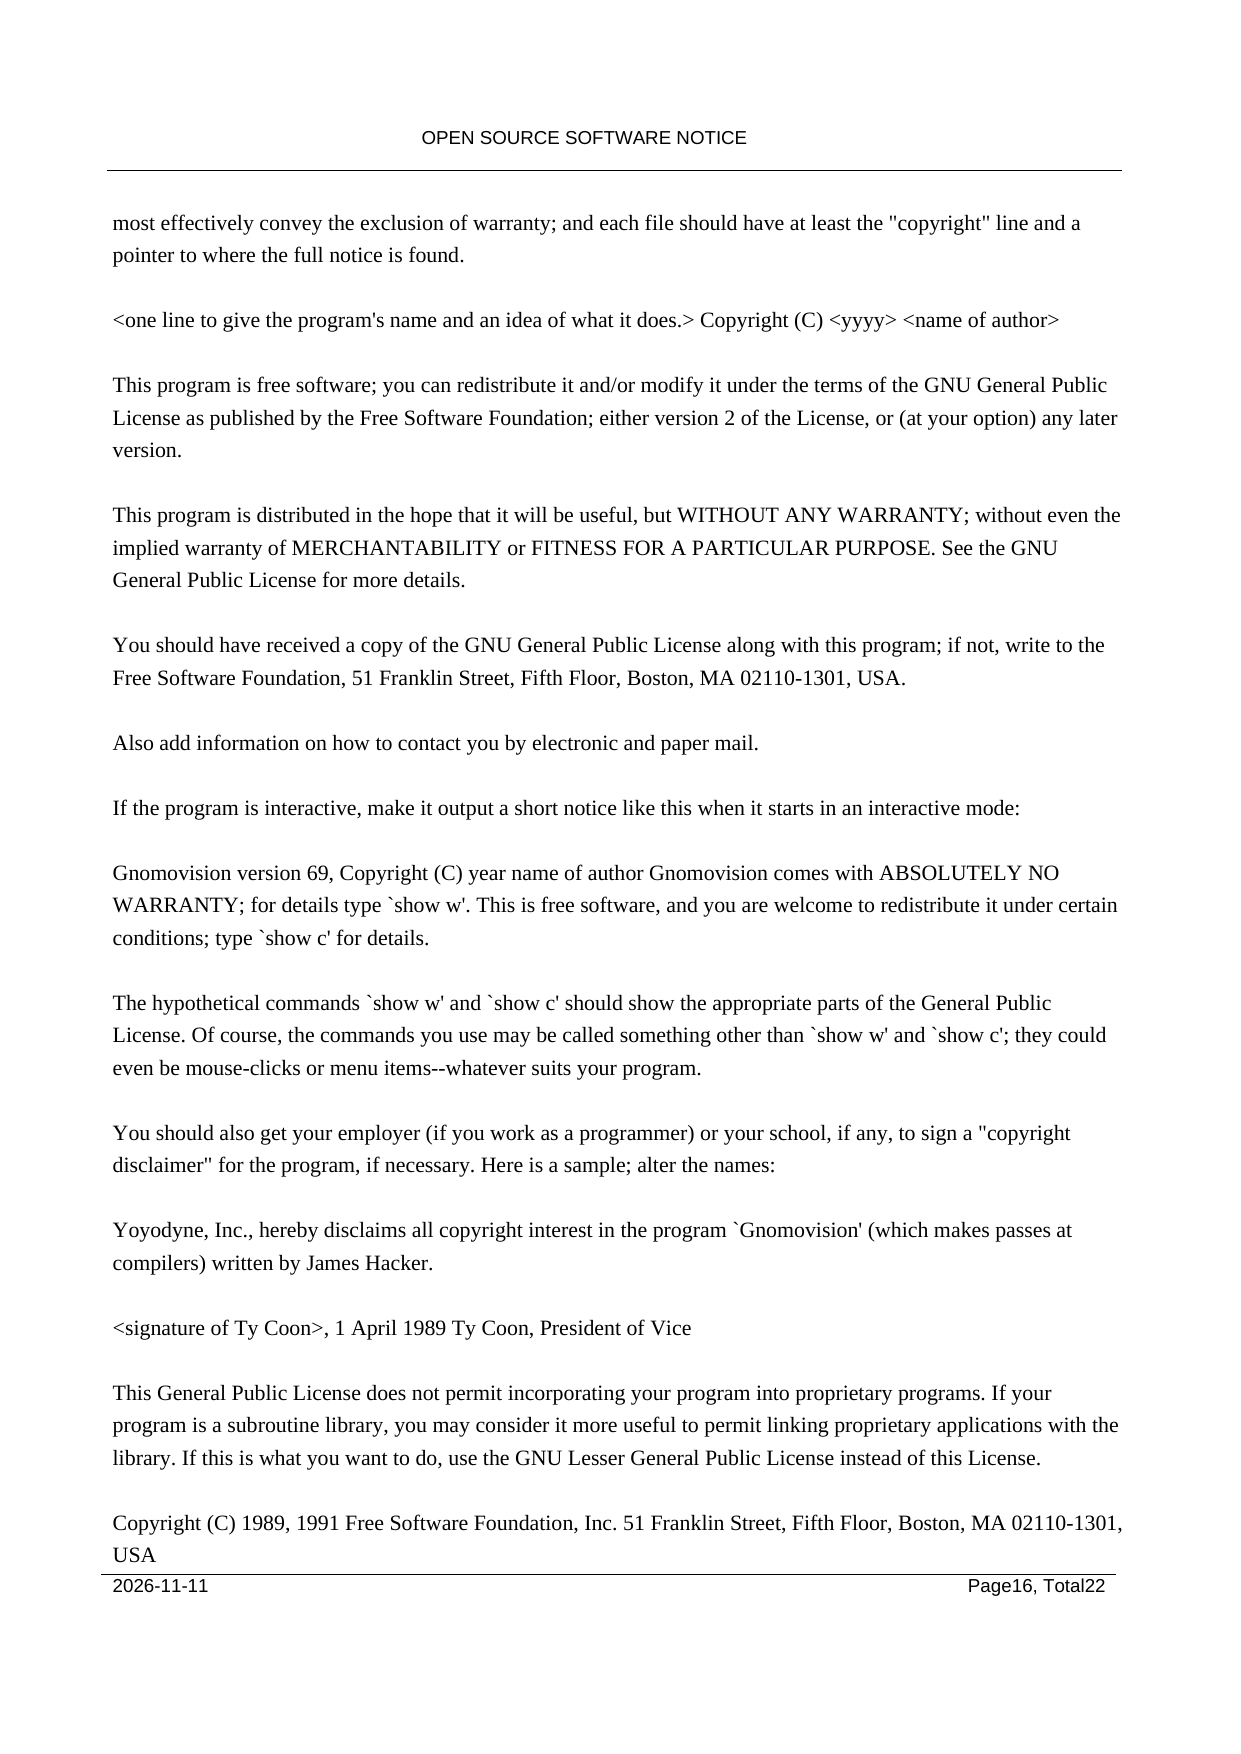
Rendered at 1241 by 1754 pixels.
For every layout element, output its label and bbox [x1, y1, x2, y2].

text [112, 206, 1128, 1571]
